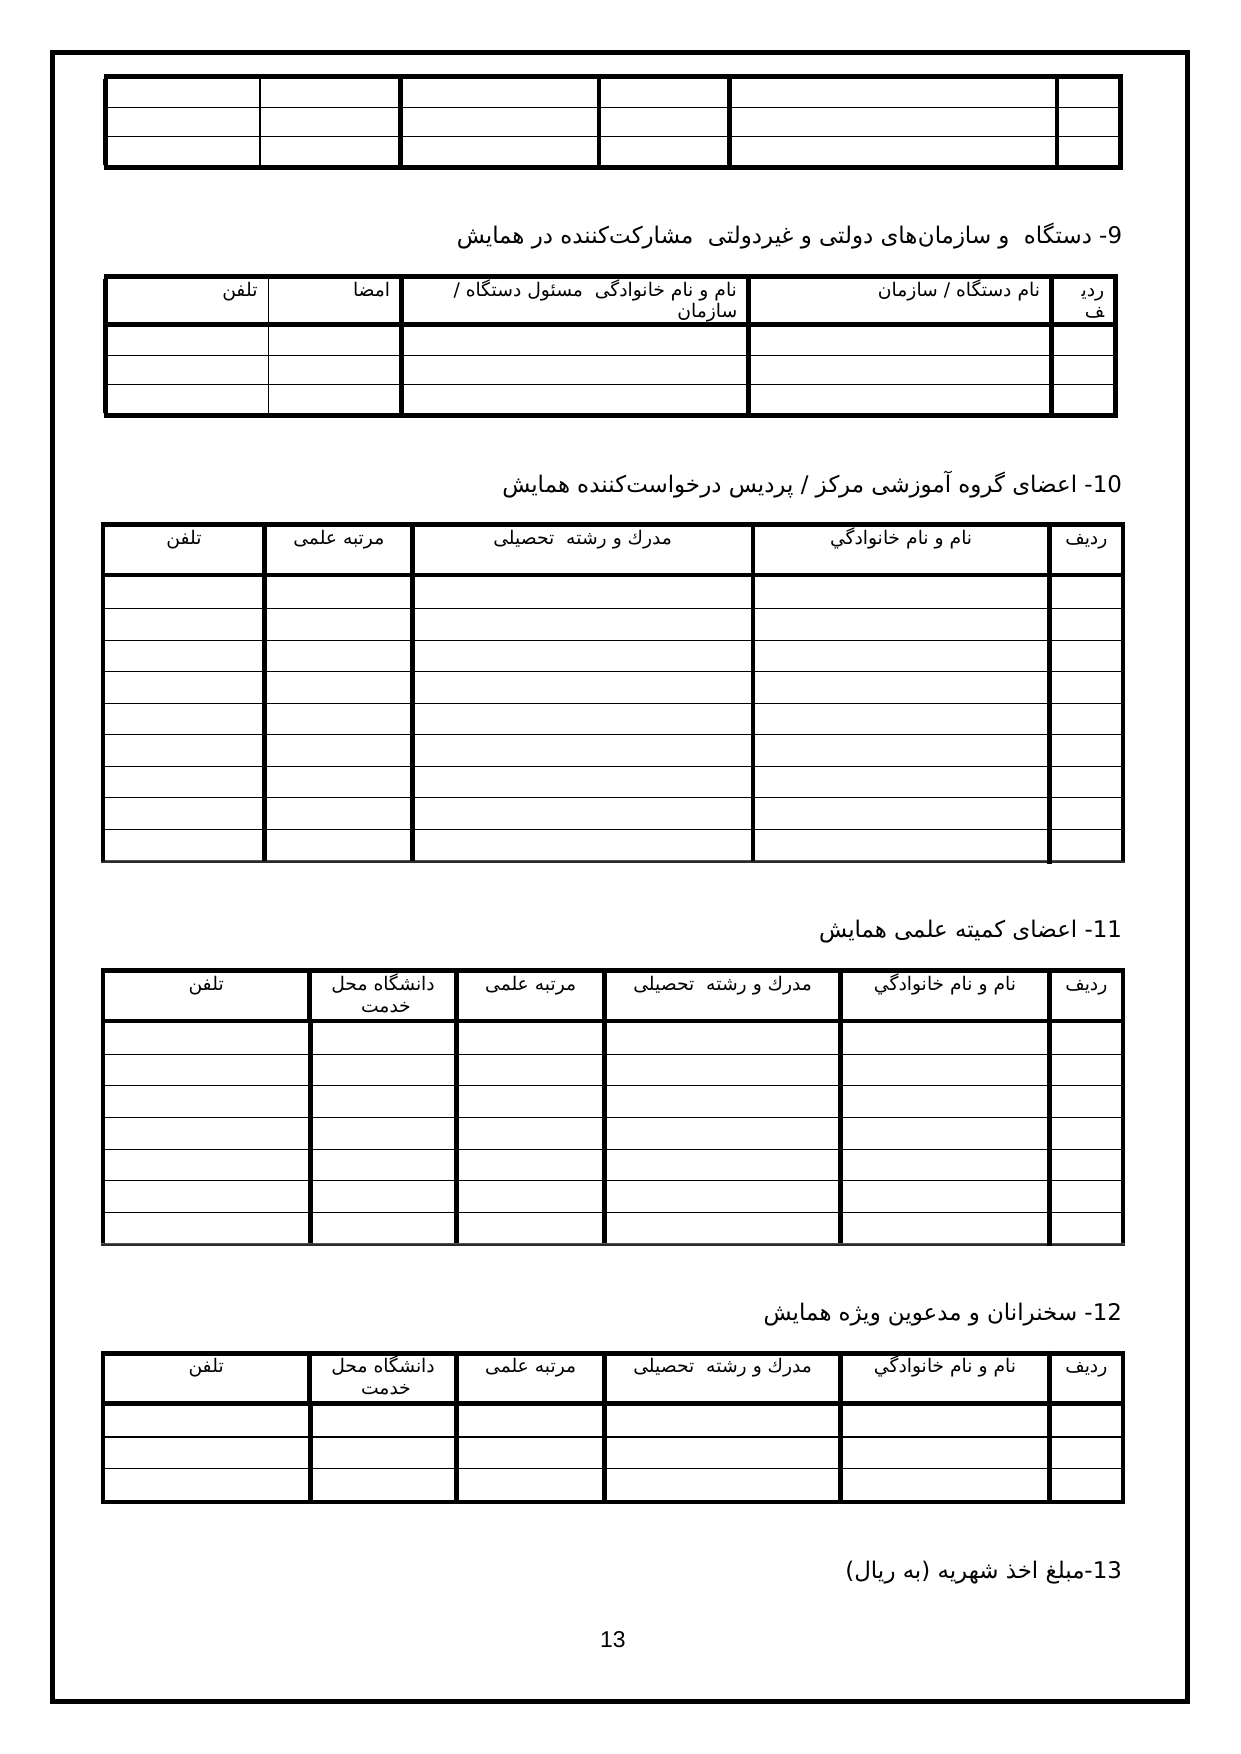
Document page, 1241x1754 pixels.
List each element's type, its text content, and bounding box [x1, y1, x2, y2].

text 13-مبلغ اخذ شهریه (به ریال) [103, 1557, 1122, 1584]
table_cell [1059, 137, 1118, 165]
table_cell [607, 1118, 838, 1148]
table_cell [105, 672, 262, 703]
text 11- اعضای کمیته علمی همایش [103, 917, 1122, 943]
table_cell [1054, 327, 1113, 355]
table_cell [108, 79, 259, 107]
table_cell [1052, 609, 1121, 639]
table_cell [1052, 830, 1121, 860]
table_cell [108, 327, 268, 355]
table_cell [843, 1023, 1047, 1054]
table_cell [1052, 735, 1121, 766]
text 9- دستگاه و سازمان‌های دولتی و غیردولتی مشارکت‌کننده در همایش [103, 222, 1122, 249]
table_cell [1052, 1213, 1121, 1243]
table_cell [755, 798, 1047, 829]
table_cell [459, 1150, 602, 1180]
table_cell [267, 735, 410, 766]
table_cell [1052, 1438, 1121, 1468]
table_cell [1052, 641, 1121, 671]
table_cell [415, 735, 751, 766]
table_cell [751, 356, 1049, 384]
table_cell [415, 830, 751, 860]
table_cell [415, 672, 751, 703]
table_cell [607, 1469, 838, 1499]
table_cell [459, 1086, 602, 1117]
table_header نام دستگاه / سازمان [751, 279, 1049, 322]
table_cell [755, 735, 1047, 766]
table_header مدرك و رشته تحصیلی [607, 973, 838, 1018]
table_cell [843, 1406, 1047, 1436]
table_cell [415, 577, 751, 608]
table_cell [607, 1181, 838, 1212]
table_cell [755, 672, 1047, 703]
table_cell [459, 1406, 602, 1436]
table_cell [1052, 1055, 1121, 1085]
table_cell [267, 704, 410, 734]
table_cell [415, 609, 751, 639]
table_cell [403, 108, 597, 136]
table_cell [1052, 1118, 1121, 1148]
table_cell [1052, 798, 1121, 829]
table_cell [267, 830, 410, 860]
table_cell [105, 798, 262, 829]
table_cell [105, 704, 262, 734]
table_cell [751, 327, 1049, 355]
table_cell [105, 609, 262, 639]
text 10- اعضای گروه آموزشی مرکز / پردیس درخواست‌کننده همایش [103, 471, 1122, 497]
text 12- سخنرانان و مدعوین ویژه همایش [103, 1299, 1122, 1326]
table_cell [415, 798, 751, 829]
table_cell [404, 385, 746, 413]
table_cell [843, 1213, 1047, 1243]
table_cell [732, 79, 1055, 107]
table_cell [313, 1438, 454, 1468]
table_cell [313, 1213, 454, 1243]
table_cell [261, 108, 398, 136]
table_header رديف [1052, 1356, 1121, 1401]
table_cell [105, 1469, 308, 1499]
table_header مرتبه علمی [459, 1356, 602, 1401]
table_header امضا [269, 279, 399, 322]
table_cell [313, 1055, 454, 1085]
table_cell [267, 767, 410, 797]
table_cell [755, 641, 1047, 671]
table_header رديف [1052, 973, 1121, 1018]
table_cell [313, 1181, 454, 1212]
table_cell [415, 641, 751, 671]
table_cell [843, 1118, 1047, 1148]
table_cell [105, 1406, 308, 1436]
table_cell [843, 1086, 1047, 1117]
table_cell [755, 609, 1047, 639]
table_cell [843, 1438, 1047, 1468]
table_cell [105, 1438, 308, 1468]
table_header ردیف [1054, 279, 1113, 322]
table_cell [404, 327, 746, 355]
table_cell [108, 356, 268, 384]
table_cell [105, 1150, 308, 1180]
table_cell [1059, 108, 1118, 136]
table_cell [843, 1150, 1047, 1180]
table_header تلفن [108, 279, 268, 322]
table_cell [1052, 1023, 1121, 1054]
table_cell [267, 798, 410, 829]
table_cell [105, 735, 262, 766]
table_cell [108, 137, 259, 165]
table_cell [269, 385, 399, 413]
table_header نام و نام خانوادگي [843, 1356, 1047, 1401]
table_cell [459, 1469, 602, 1499]
table_cell [1052, 767, 1121, 797]
table_cell [732, 108, 1055, 136]
table_cell [601, 108, 727, 136]
table_cell [313, 1023, 454, 1054]
table_cell [403, 137, 597, 165]
table_cell [105, 1086, 308, 1117]
table_cell [313, 1150, 454, 1180]
table_cell [105, 577, 262, 608]
table_cell [105, 1118, 308, 1148]
table_cell [313, 1469, 454, 1499]
table_cell [403, 79, 597, 107]
table_cell [607, 1086, 838, 1117]
table_cell [755, 577, 1047, 608]
table_cell [267, 609, 410, 639]
table_cell [267, 577, 410, 608]
table_cell [607, 1213, 838, 1243]
table_cell [459, 1181, 602, 1212]
table_cell [459, 1118, 602, 1148]
table_cell [607, 1055, 838, 1085]
table_cell [404, 356, 746, 384]
table_cell [1054, 356, 1113, 384]
table_header مدرك و رشته تحصیلی [415, 527, 751, 573]
table_cell [105, 1213, 308, 1243]
table_header مرتبه علمی [267, 527, 410, 573]
table_cell [751, 385, 1049, 413]
table_header تلفن [105, 973, 307, 1018]
table_cell [607, 1406, 838, 1436]
table_cell [313, 1406, 454, 1436]
table_cell [1052, 1181, 1121, 1212]
table_cell [459, 1213, 602, 1243]
table_header نام و نام خانوادگي [843, 973, 1047, 1018]
table_cell [105, 830, 262, 860]
table_cell [601, 79, 727, 107]
table_cell [108, 108, 259, 136]
table_cell [1052, 672, 1121, 703]
table_header رديف [1052, 527, 1121, 573]
table_cell [601, 137, 727, 165]
table_header مدرك و رشته تحصیلی [607, 1356, 838, 1401]
table_cell [1054, 385, 1113, 413]
table_cell [1052, 1150, 1121, 1180]
table_cell [1052, 577, 1121, 608]
table_cell [843, 1469, 1047, 1499]
table_header دانشگاه محل خدمت [312, 973, 454, 1018]
table_cell [607, 1438, 838, 1468]
table_header تلفن [105, 1356, 307, 1401]
table_cell [105, 1023, 308, 1054]
table_cell [1052, 1469, 1121, 1499]
table_cell [269, 327, 399, 355]
table_cell [105, 641, 262, 671]
table_header مرتبه علمی [459, 973, 602, 1018]
table_cell [261, 79, 398, 107]
table_cell [313, 1118, 454, 1148]
table_cell [108, 385, 268, 413]
table_cell [415, 704, 751, 734]
table_cell [267, 641, 410, 671]
table_cell [843, 1055, 1047, 1085]
table_cell [105, 1055, 308, 1085]
table_cell [105, 767, 262, 797]
table_cell [415, 767, 751, 797]
table_header تلفن [105, 527, 262, 573]
table_cell [1052, 1406, 1121, 1436]
table_cell [105, 1181, 308, 1212]
table_header دانشگاه محل خدمت [312, 1356, 454, 1401]
table_cell [261, 137, 398, 165]
table_cell [459, 1438, 602, 1468]
table_cell [755, 830, 1047, 860]
table_cell [732, 137, 1055, 165]
table_cell [459, 1023, 602, 1054]
table_cell [267, 672, 410, 703]
table_cell [843, 1181, 1047, 1212]
table_cell [459, 1055, 602, 1085]
table_cell [607, 1150, 838, 1180]
table_cell [269, 356, 399, 384]
table_cell [1059, 79, 1118, 107]
table_cell [755, 704, 1047, 734]
table_cell [607, 1023, 838, 1054]
table_header نام و نام خانوادگي [755, 527, 1047, 573]
table_cell [1052, 704, 1121, 734]
table_cell [755, 767, 1047, 797]
table_header نام و نام خانوادگی مسئول دستگاه / سازمان [404, 279, 746, 322]
table_cell [1052, 1086, 1121, 1117]
table_cell [313, 1086, 454, 1117]
